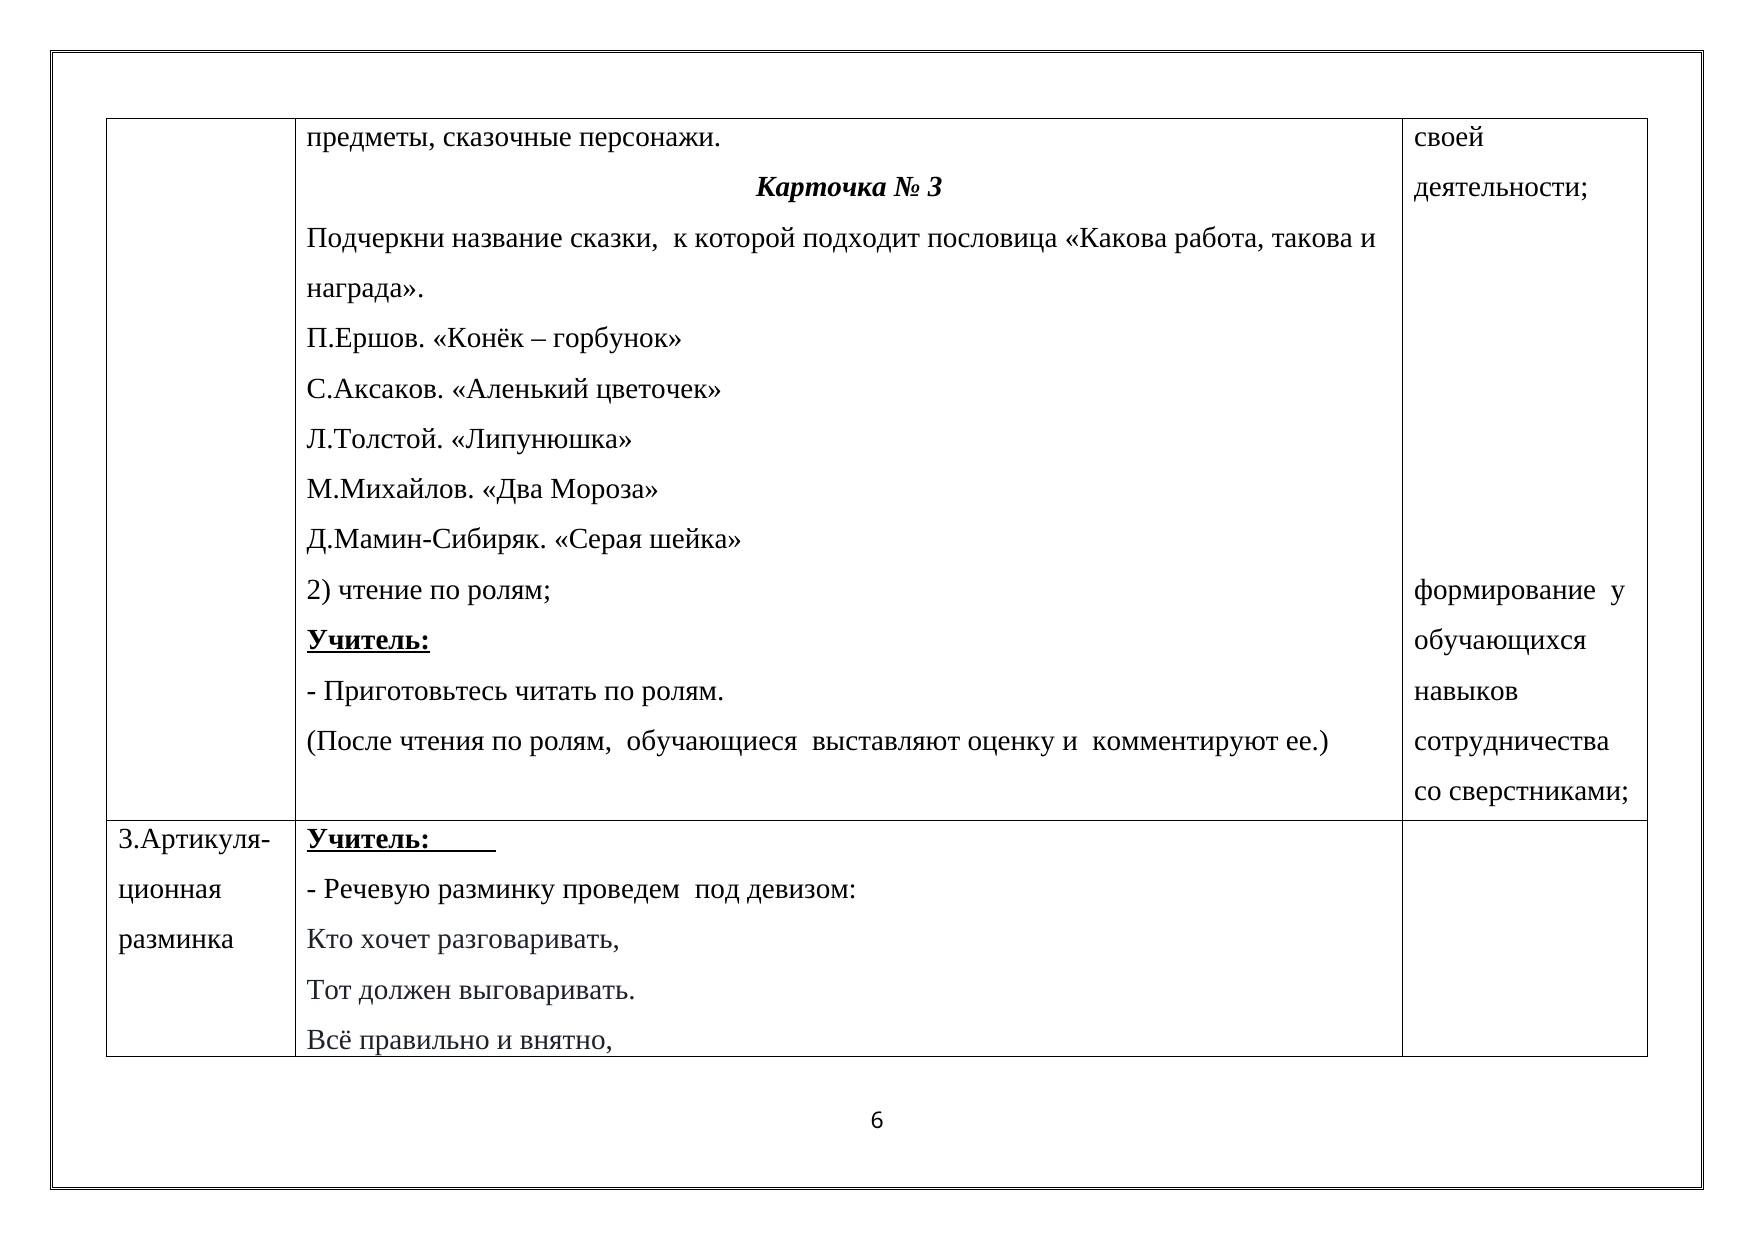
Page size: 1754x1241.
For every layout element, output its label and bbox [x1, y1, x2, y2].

table_cell [107, 119, 295, 820]
table_cell [107, 821, 295, 1056]
table_cell [296, 119, 1402, 820]
table_cell [296, 821, 1402, 1056]
table_cell [1403, 119, 1647, 820]
table_cell [1403, 821, 1647, 1056]
